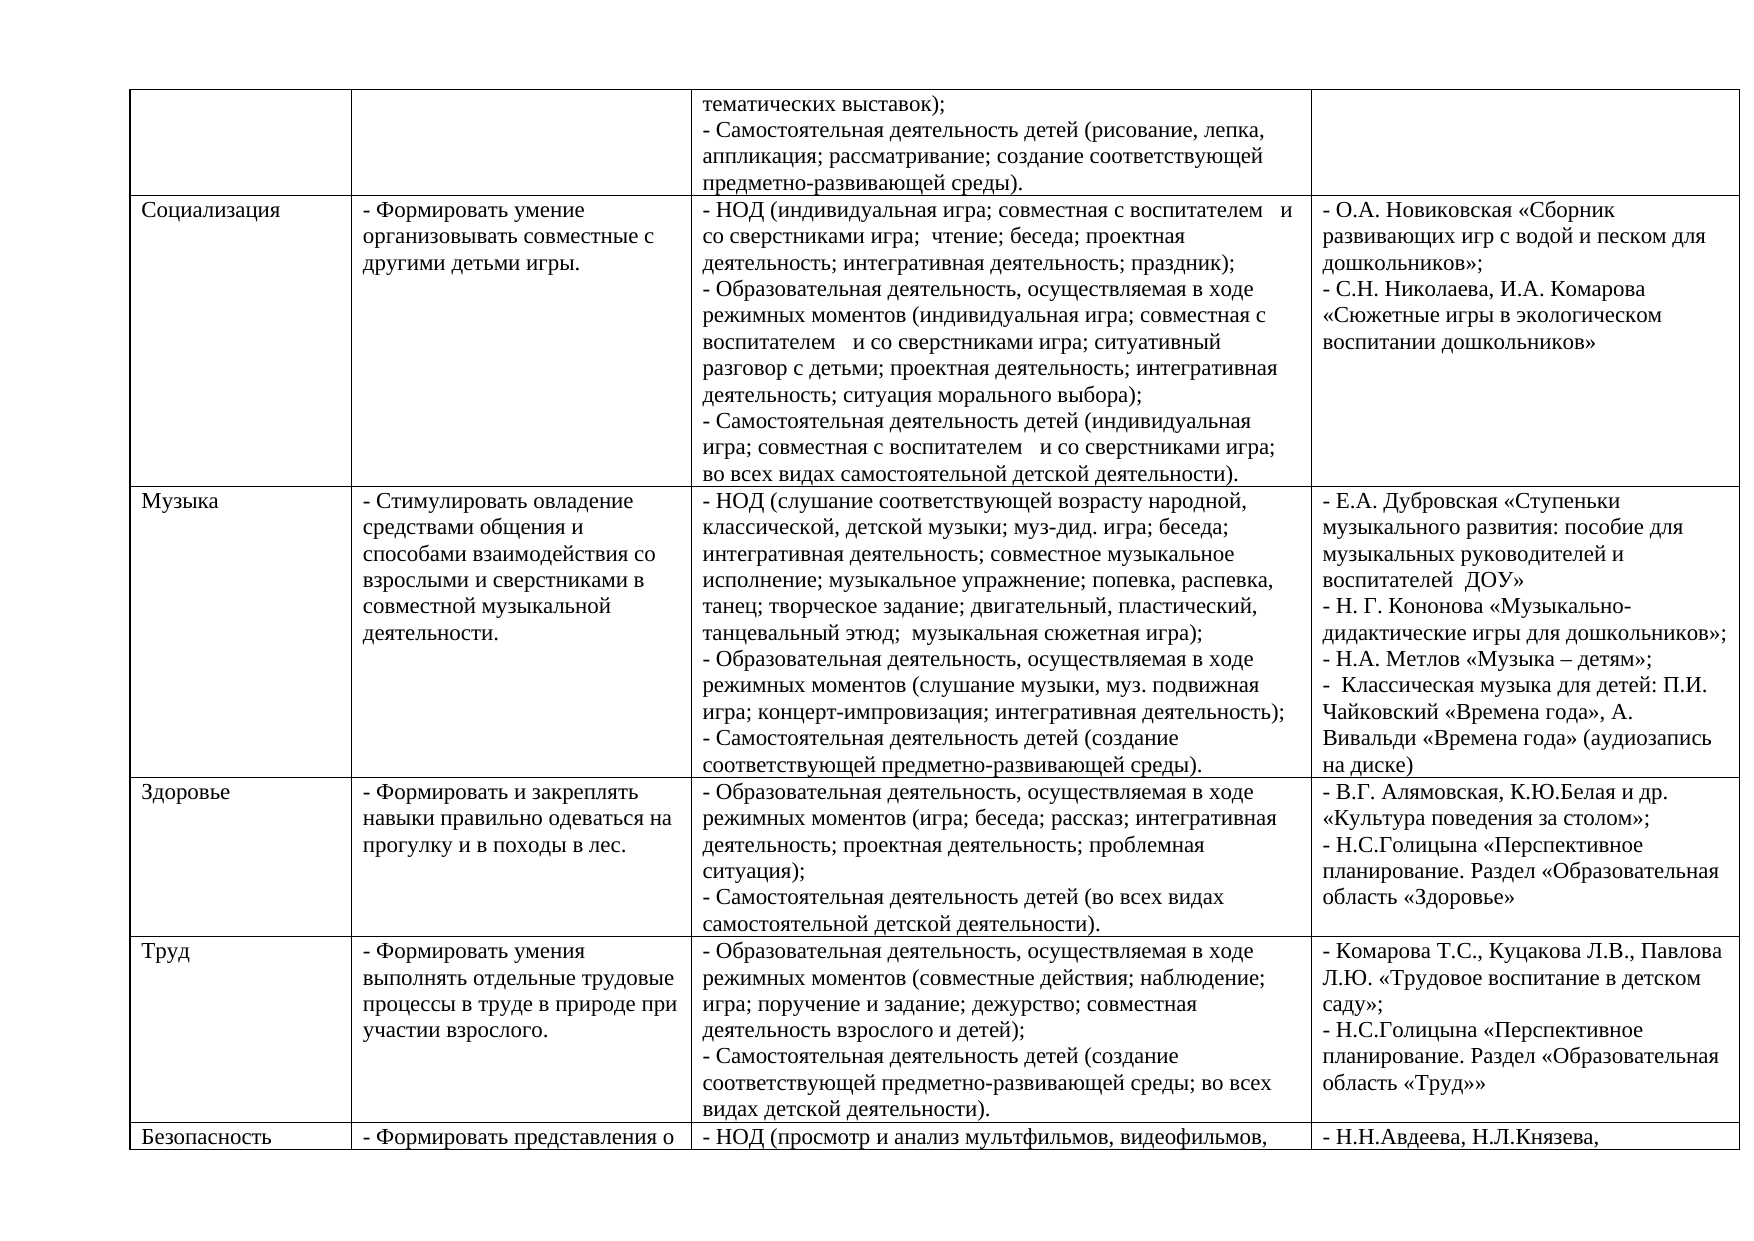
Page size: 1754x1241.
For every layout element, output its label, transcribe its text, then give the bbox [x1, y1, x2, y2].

table_cell Труд [131, 937, 351, 1122]
table_cell - Формировать и закреплять навыки правильно одеваться на прогулку и в походы в лес. [352, 778, 691, 936]
table_cell - Образовательная деятельность, осуществляемая в ходе режимных моментов (игра; беседа; рассказ; интегративная деятельность; проектная деятельность; проблемная ситуация); - Самостоятельная деятельность детей (во всех видах самостоятельной детской деятельности). [692, 778, 1311, 936]
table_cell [1312, 90, 1739, 195]
table_cell - О.А. Новиковская «Сборник развивающих игр с водой и песком для дошкольников»; - С.Н. Николаева, И.А. Комарова «Сюжетные игры в экологическом воспитании дошкольников» [1312, 196, 1739, 486]
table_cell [352, 90, 691, 195]
table_cell - Комарова Т.С., Куцакова Л.В., Павлова Л.Ю. «Трудовое воспитание в детском саду»; - Н.С.Голицына «Перспективное планирование. Раздел «Образовательная область «Труд»» [1312, 937, 1739, 1122]
table_cell - Стимулировать овладение средствами общения и способами взаимодействия со взрослыми и сверстниками в совместной музыкальной деятельности. [352, 487, 691, 777]
table_cell Социализация [131, 196, 351, 486]
table_cell - Формировать умение организовывать совместные с другими детьми игры. [352, 196, 691, 486]
table_cell - Е.А. Дубровская «Ступеньки музыкального развития: пособие для музыкальных руководителей и воспитателей ДОУ» - Н. Г. Кононова «Музыкально-дидактические игры для дошкольников»; - Н.А. Метлов «Музыка – детям»; - Классическая музыка для детей: П.И. Чайковский «Времена года», А. Вивальди «Времена года» (аудиозапись на диске) [1312, 487, 1739, 777]
table_cell - НОД (индивидуальная игра; совместная с воспитателем и со сверстниками игра; чтение; беседа; проектная деятельность; интегративная деятельность; праздник); - Образовательная деятельность, осуществляемая в ходе режимных моментов (индивидуальная игра; совместная с воспитателем и со сверстниками игра; ситуативный разговор с детьми; проектная деятельность; интегративная деятельность; ситуация морального выбора); - Самостоятельная деятельность детей (индивидуальная игра; совместная с воспитателем и со сверстниками игра; во всех видах самостоятельной детской деятельности). [692, 196, 1311, 486]
table_cell Безопасность [131, 1123, 351, 1149]
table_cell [692, 90, 1311, 195]
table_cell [692, 1123, 1311, 1149]
table_cell Музыка [131, 487, 351, 777]
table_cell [1312, 1123, 1739, 1149]
table_cell Здоровье [131, 778, 351, 936]
table_cell - Образовательная деятельность, осуществляемая в ходе режимных моментов (совместные действия; наблюдение; игра; поручение и задание; дежурство; совместная деятельность взрослого и детей); - Самостоятельная деятельность детей (создание соответствующей предметно-развивающей среды; во всех видах детской деятельности). [692, 937, 1311, 1122]
table_cell - В.Г. Алямовская, К.Ю.Белая и др. «Культура поведения за столом»; - Н.С.Голицына «Перспективное планирование. Раздел «Образовательная область «Здоровье» [1312, 778, 1739, 936]
table_cell - НОД (слушание соответствующей возрасту народной, классической, детской музыки; муз-дид. игра; беседа; интегративная деятельность; совместное музыкальное исполнение; музыкальное упражнение; попевка, распевка, танец; творческое задание; двигательный, пластический, танцевальный этюд; музыкальная сюжетная игра); - Образовательная деятельность, осуществляемая в ходе режимных моментов (слушание музыки, муз. подвижная игра; концерт-импровизация; интегративная деятельность); - Самостоятельная деятельность детей (создание соответствующей предметно-развивающей среды). [692, 487, 1311, 777]
table_cell - Формировать умения выполнять отдельные трудовые процессы в труде в природе при участии взрослого. [352, 937, 691, 1122]
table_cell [352, 1123, 691, 1149]
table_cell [131, 90, 351, 195]
